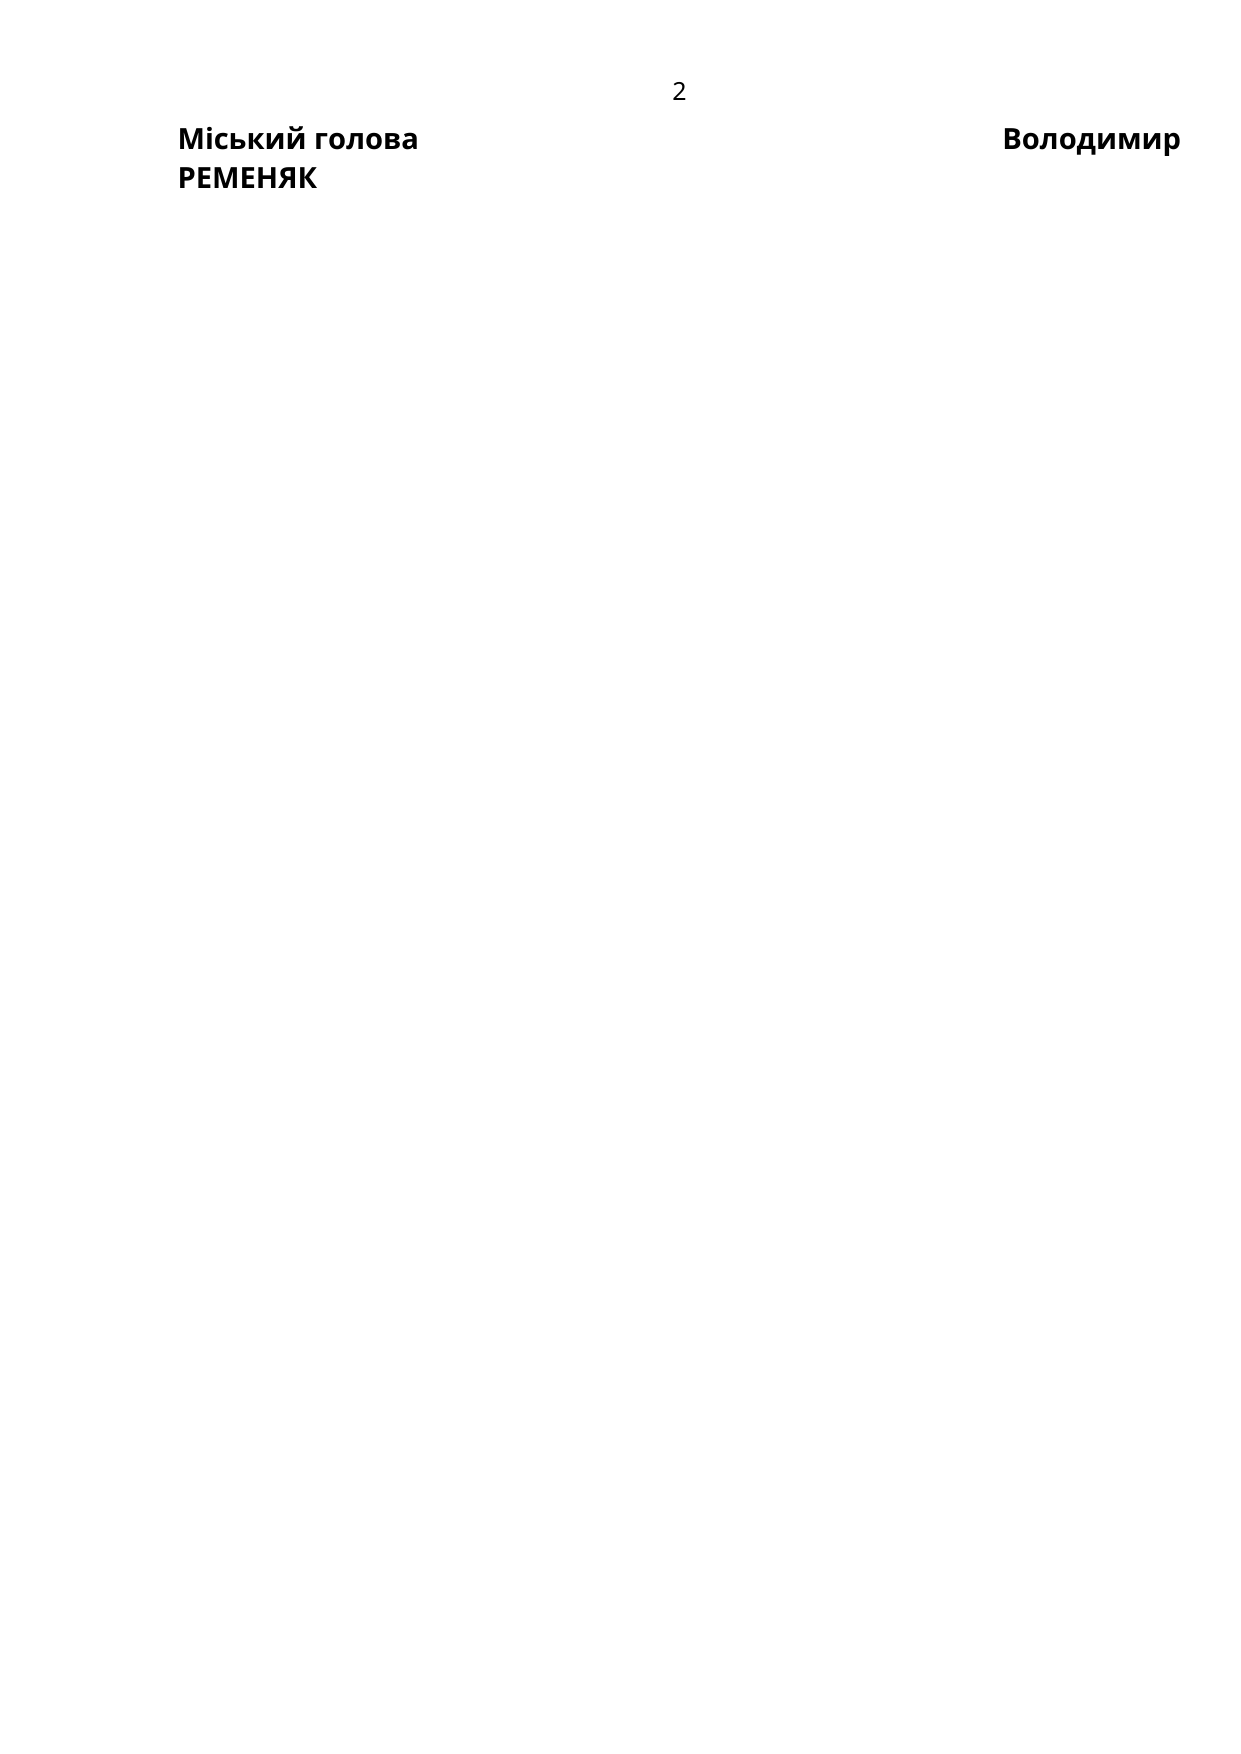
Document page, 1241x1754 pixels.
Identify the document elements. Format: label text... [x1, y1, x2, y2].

text Міський голова Володимир РЕМЕНЯК [177, 118, 1181, 197]
